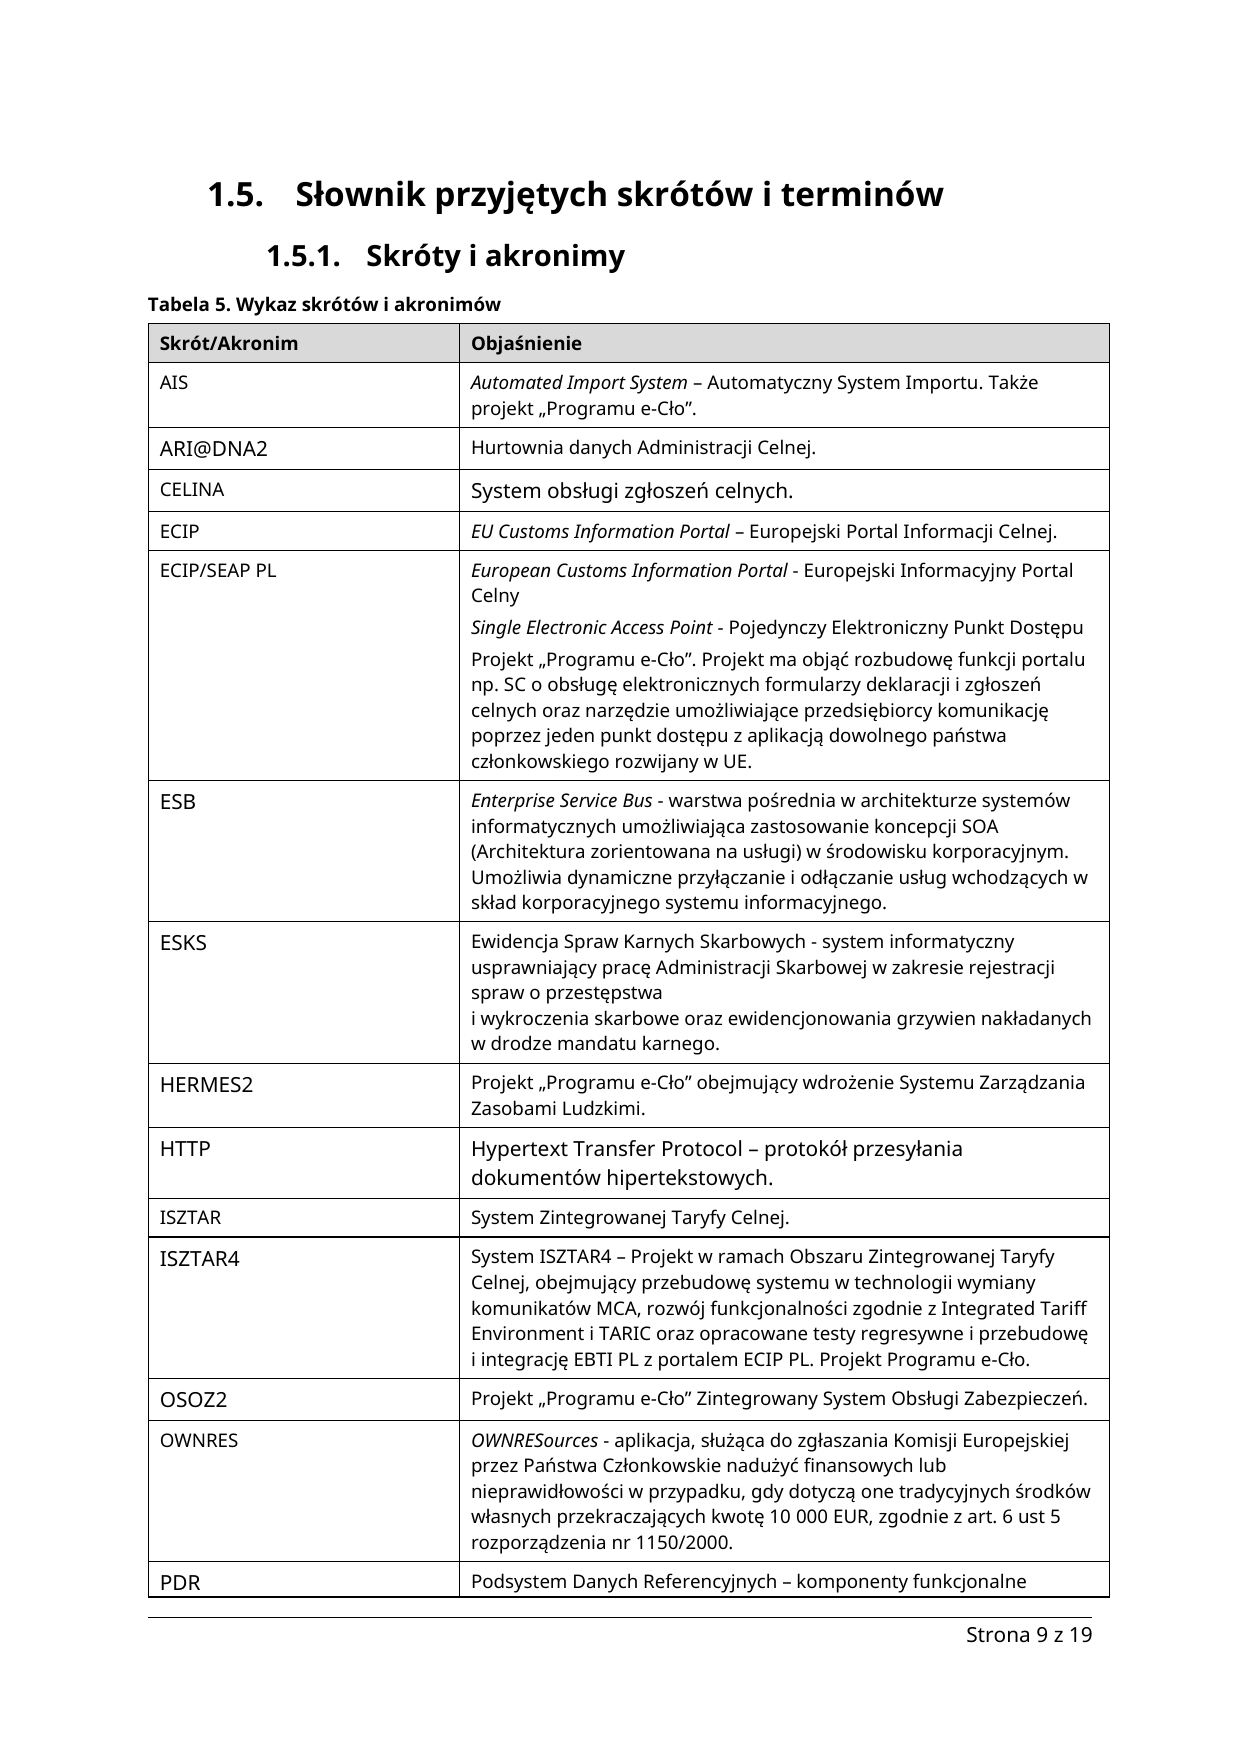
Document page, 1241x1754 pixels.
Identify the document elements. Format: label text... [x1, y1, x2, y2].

subtitle Słownik przyjętych skrótów i terminów [207, 173, 1092, 214]
table_cell System obsługi zgłoszeń celnych. [460, 470, 1109, 511]
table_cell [460, 1562, 1109, 1596]
table_cell ECIP/SEAP PL [149, 551, 459, 780]
table_cell Enterprise Service Bus - warstwa pośrednia w architekturze systemów informatycznych umożliwiająca zastosowanie koncepcji SOA (Architektura zorientowana na usługi) w środowisku korporacyjnym. Umożliwia dynamiczne przyłączanie i odłączanie usług wchodzących w skład korporacyjnego systemu informacyjnego. [460, 781, 1109, 921]
table_cell OWNRESources - aplikacja, służąca do zgłaszania Komisji Europejskiej przez Państwa Członkowskie nadużyć finansowych lub nieprawidłowości w przypadku, gdy dotyczą one tradycyjnych środków własnych przekraczających kwotę 10 000 EUR, zgodnie z art. 6 ust 5 rozporządzenia nr 1150/2000. [460, 1421, 1109, 1561]
table_cell ISZTAR4 [149, 1238, 459, 1378]
table_cell HERMES2 [149, 1064, 459, 1127]
table_cell ECIP [149, 512, 459, 550]
table_cell Ewidencja Spraw Karnych Skarbowych - system informatyczny usprawniający pracę Administracji Skarbowej w zakresie rejestracji spraw o przestępstwa i wykroczenia skarbowe oraz ewidencjonowania grzywien nakładanych w drodze mandatu karnego. [460, 922, 1109, 1062]
text Tabela 5. Wykaz skrótów i akronimów [148, 291, 1092, 317]
table_cell Projekt „Programu e-Cło” obejmujący wdrożenie Systemu Zarządzania Zasobami Ludzkimi. [460, 1064, 1109, 1127]
table_cell Hypertext Transfer Protocol – protokół przesyłania dokumentów hipertekstowych. [460, 1128, 1109, 1197]
table_cell European Customs Information Portal - Europejski Informacyjny Portal Celny Single Electronic Access Point - Pojedynczy Elektroniczny Punkt Dostępu Projekt „Programu e-Cło”. Projekt ma objąć rozbudowę funkcji portalu np. SC o obsługę elektronicznych formularzy deklaracji i zgłoszeń celnych oraz narzędzie umożliwiające przedsiębiorcy komunikację poprzez jeden punkt dostępu z aplikacją dowolnego państwa członkowskiego rozwijany w UE. [460, 551, 1109, 780]
table_cell ISZTAR [149, 1199, 459, 1236]
table_cell System Zintegrowanej Taryfy Celnej. [460, 1199, 1109, 1236]
table_cell OWNRES [149, 1421, 459, 1561]
table_cell AIS [149, 363, 459, 427]
table_header Objaśnienie [460, 324, 1109, 362]
table_cell HTTP [149, 1128, 459, 1197]
table_cell PDR [149, 1562, 459, 1596]
table_cell EU Customs Information Portal – Europejski Portal Informacji Celnej. [460, 512, 1109, 550]
table_cell System ISZTAR4 – Projekt w ramach Obszaru Zintegrowanej Taryfy Celnej, obejmujący przebudowę systemu w technologii wymiany komunikatów MCA, rozwój funkcjonalności zgodnie z Integrated Tariff Environment i TARIC oraz opracowane testy regresywne i przebudowę i integrację EBTI PL z portalem ECIP PL. Projekt Programu e-Cło. [460, 1238, 1109, 1378]
table_cell CELINA [149, 470, 459, 511]
table_cell Projekt „Programu e-Cło” Zintegrowany System Obsługi Zabezpieczeń. [460, 1379, 1109, 1419]
table_cell Automated Import System – Automatyczny System Importu. Także projekt „Programu e-Cło”. [460, 363, 1109, 427]
table_header Skrót/Akronim [149, 324, 459, 362]
subtitle Skróty i akronimy [266, 239, 1092, 273]
table_cell ESB [149, 781, 459, 921]
table_cell ESKS [149, 922, 459, 1062]
table_cell Hurtownia danych Administracji Celnej. [460, 428, 1109, 469]
table_cell OSOZ2 [149, 1379, 459, 1419]
table_cell ARI@DNA2 [149, 428, 459, 469]
